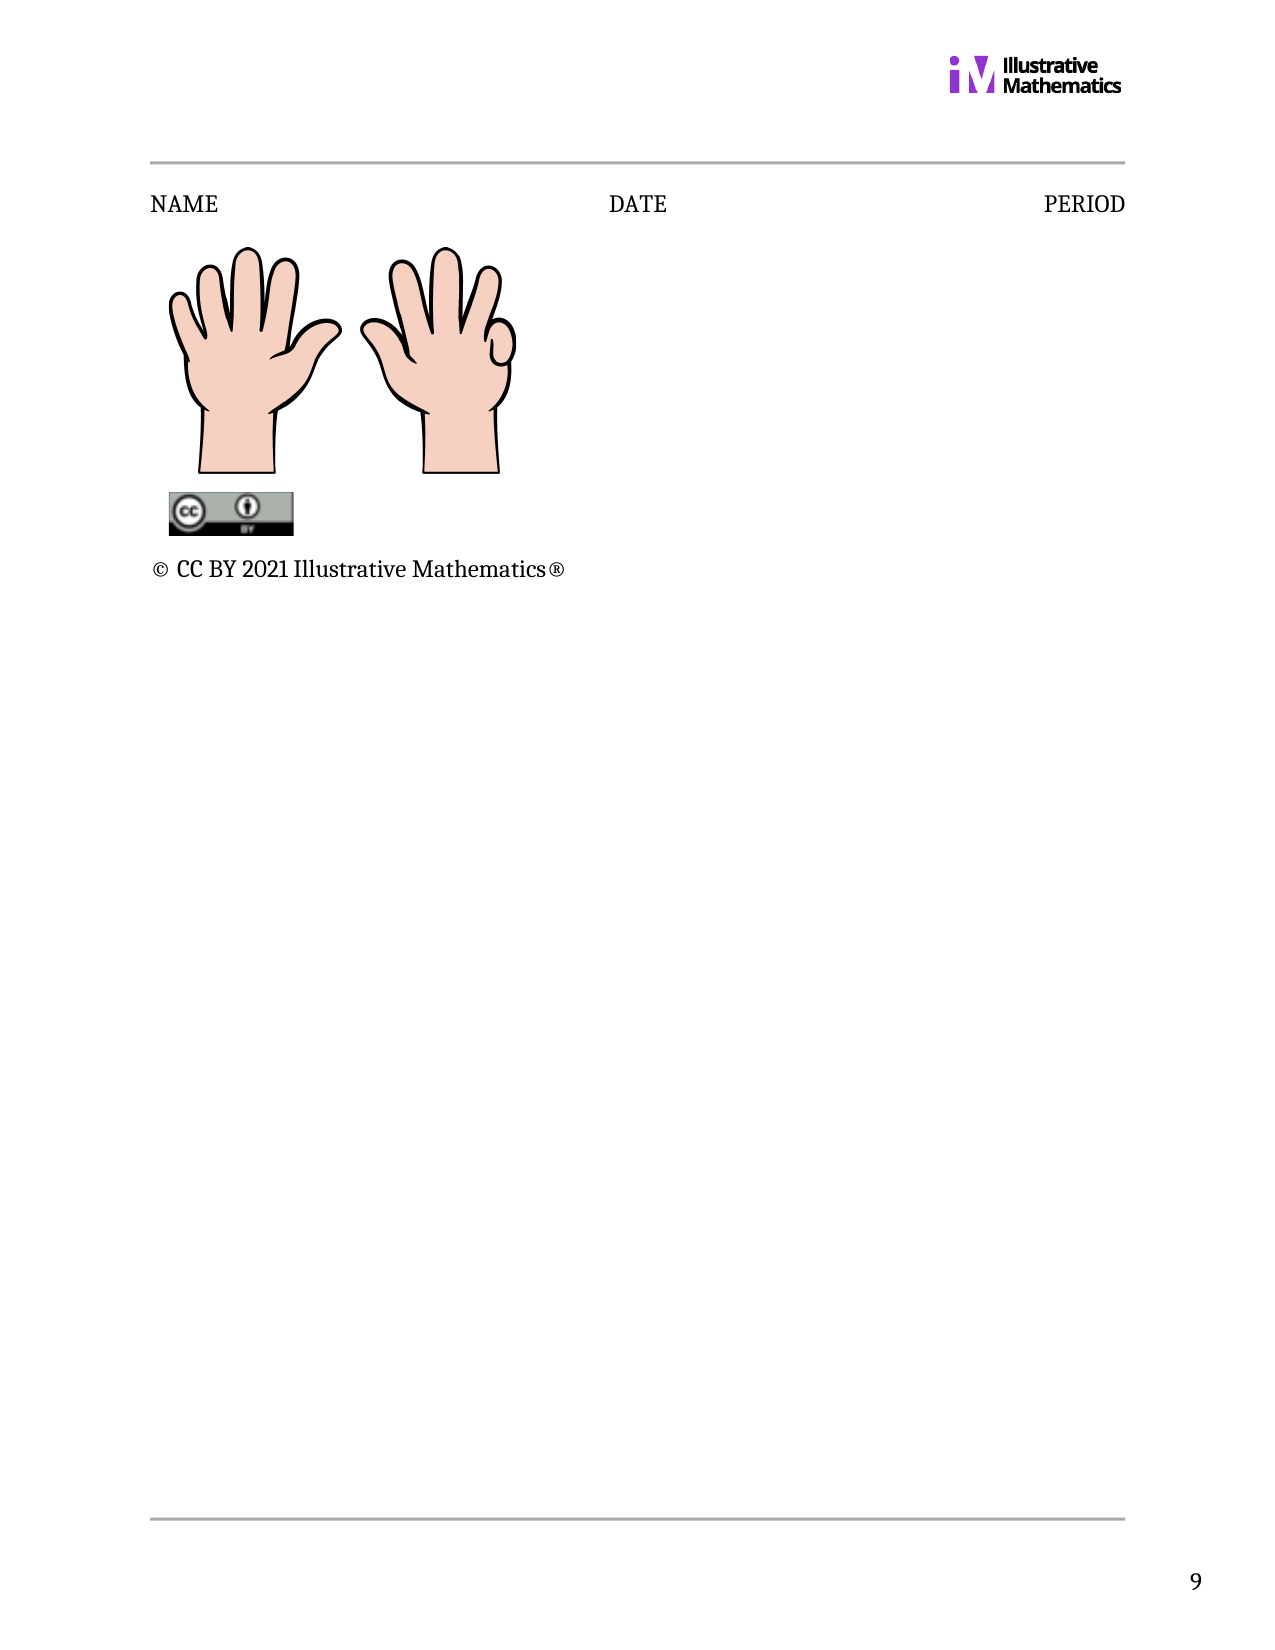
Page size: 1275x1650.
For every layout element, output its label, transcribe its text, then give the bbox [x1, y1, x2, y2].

picture [168, 247, 517, 474]
picture [168, 492, 294, 536]
text © CC BY 2021 Illustrative Mathematics® [150, 554, 1125, 583]
picture [949, 55, 1121, 93]
